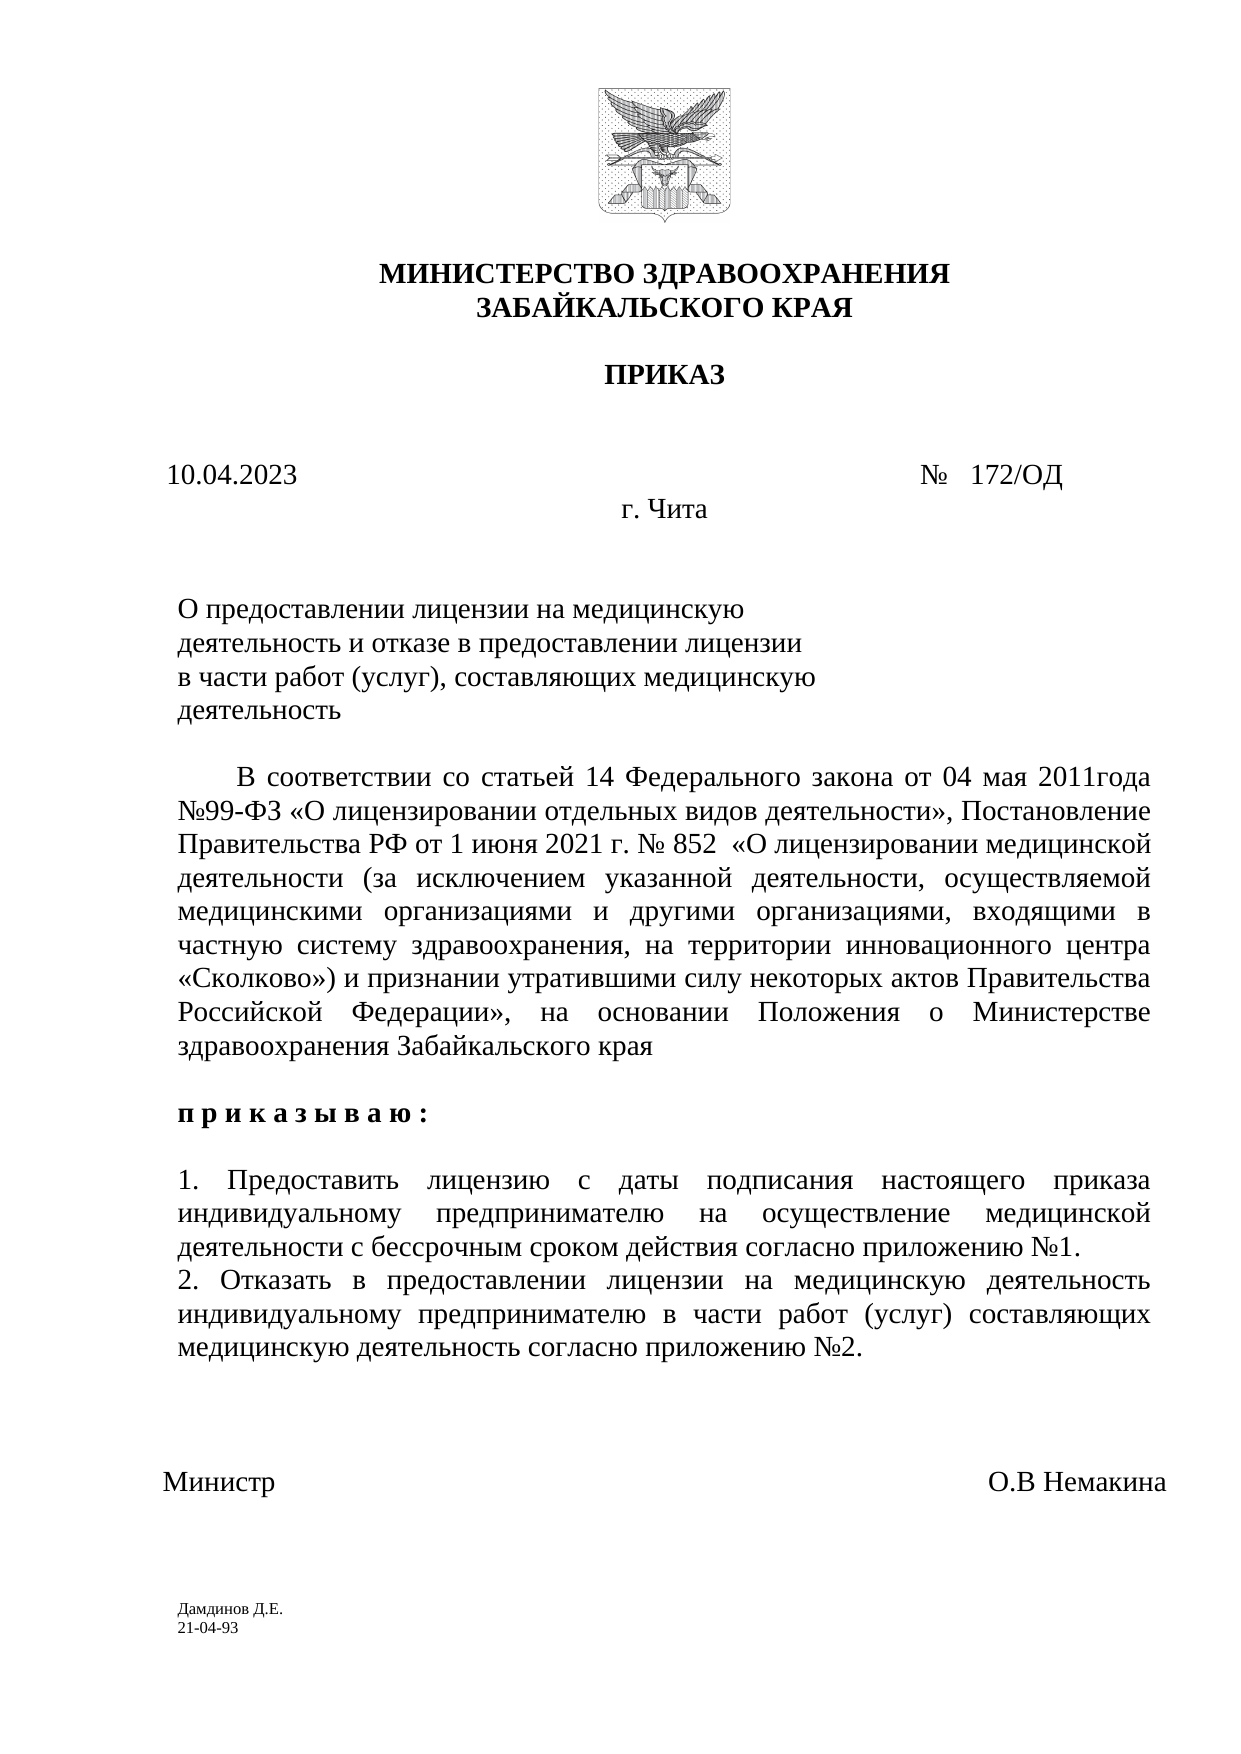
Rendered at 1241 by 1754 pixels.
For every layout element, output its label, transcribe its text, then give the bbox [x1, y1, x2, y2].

text МИНИСТеРство здравоохранения [177, 256, 1152, 290]
text деятельность и отказе в предоставлении лицензии [177, 625, 1152, 659]
text В соответствии со статьей 14 Федерального закона от 04 мая 2011года №99-ФЗ «О лицензировании отдельных видов деятельности», Постановление Правительства РФ от 1 июня 2021 г. № 852 «О лицензировании медицинской деятельности (за исключением указанной деятельности, осуществляемой медицинскими организациями и другими организациями, входящими в частную систему здравоохранения, на территории инновационного центра «Сколково») и признании утратившими силу некоторых актов Правительства Российской Федерации», на основании Положения о Министерстве здравоохранения Забайкальского края [177, 759, 1152, 1061]
text п р и к а з ы в а ю : [177, 1095, 1142, 1128]
table_header Министр [151, 1464, 827, 1498]
text деятельность [177, 692, 1152, 726]
table_header О.В Немакина [827, 1464, 1167, 1498]
text Дамдинов Д.Е. [177, 1599, 1152, 1618]
text ЗАБАЙКАЛЬСКОГО КРАЯ [177, 290, 1152, 323]
table_header 10.04.2023 [155, 458, 417, 491]
text 1. Предоставить лицензию с даты подписания настоящего приказа индивидуальному предпринимателю на осуществление медицинской деятельности с бессрочным сроком действия согласно приложению №1. [177, 1162, 1152, 1262]
text г. Чита [177, 491, 1152, 524]
table_header № [418, 458, 959, 491]
text 21-04-93 [177, 1618, 1152, 1637]
text О предоставлении лицензии на медицинскую [177, 592, 1152, 625]
text в части работ (услуг), составляющих медицинскую [177, 659, 1152, 692]
text ПРИКАЗ [177, 357, 1152, 390]
table_header 172/ОД [959, 458, 1152, 491]
text 2. Отказать в предоставлении лицензии на медицинскую деятельность индивидуальному предпринимателю в части работ (услуг) составляющих медицинскую деятельность согласно приложению №2. [177, 1262, 1152, 1363]
